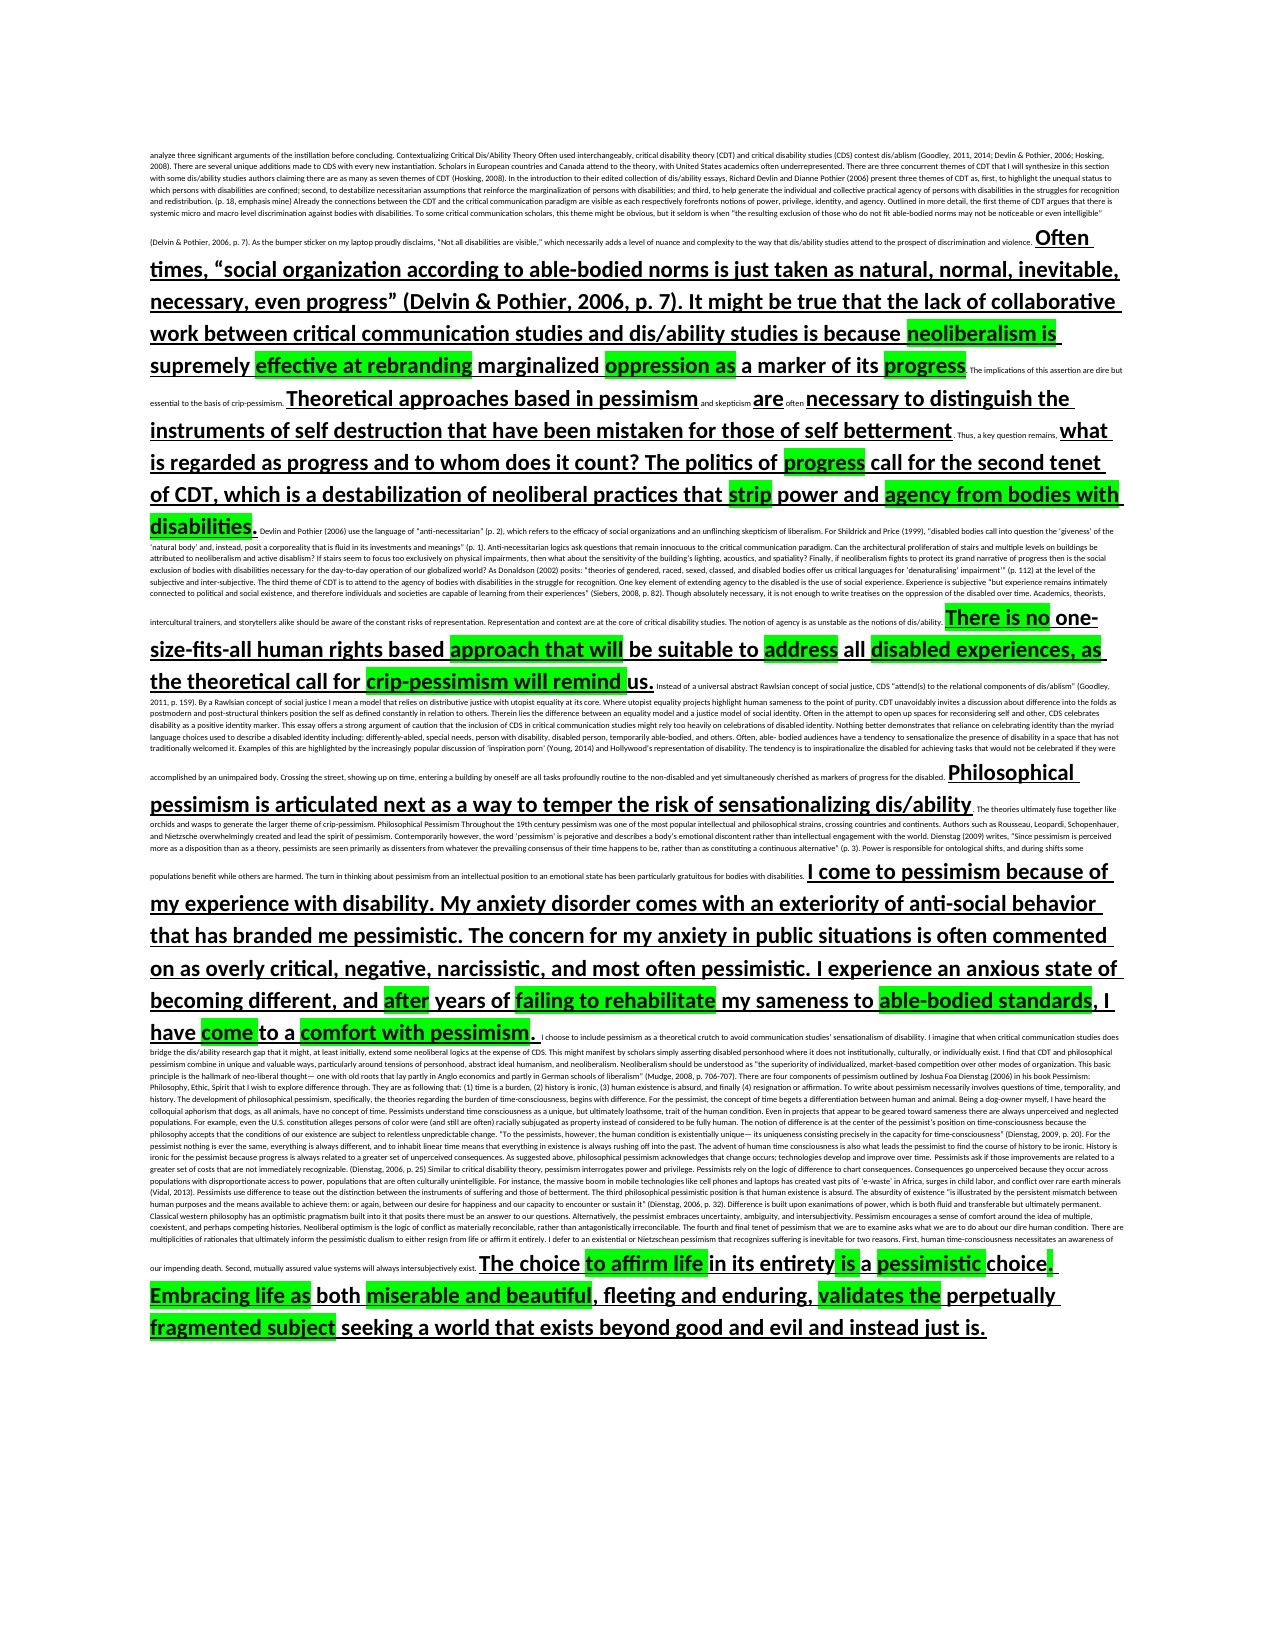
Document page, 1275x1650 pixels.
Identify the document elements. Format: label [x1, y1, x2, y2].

text [150, 150, 1125, 1341]
